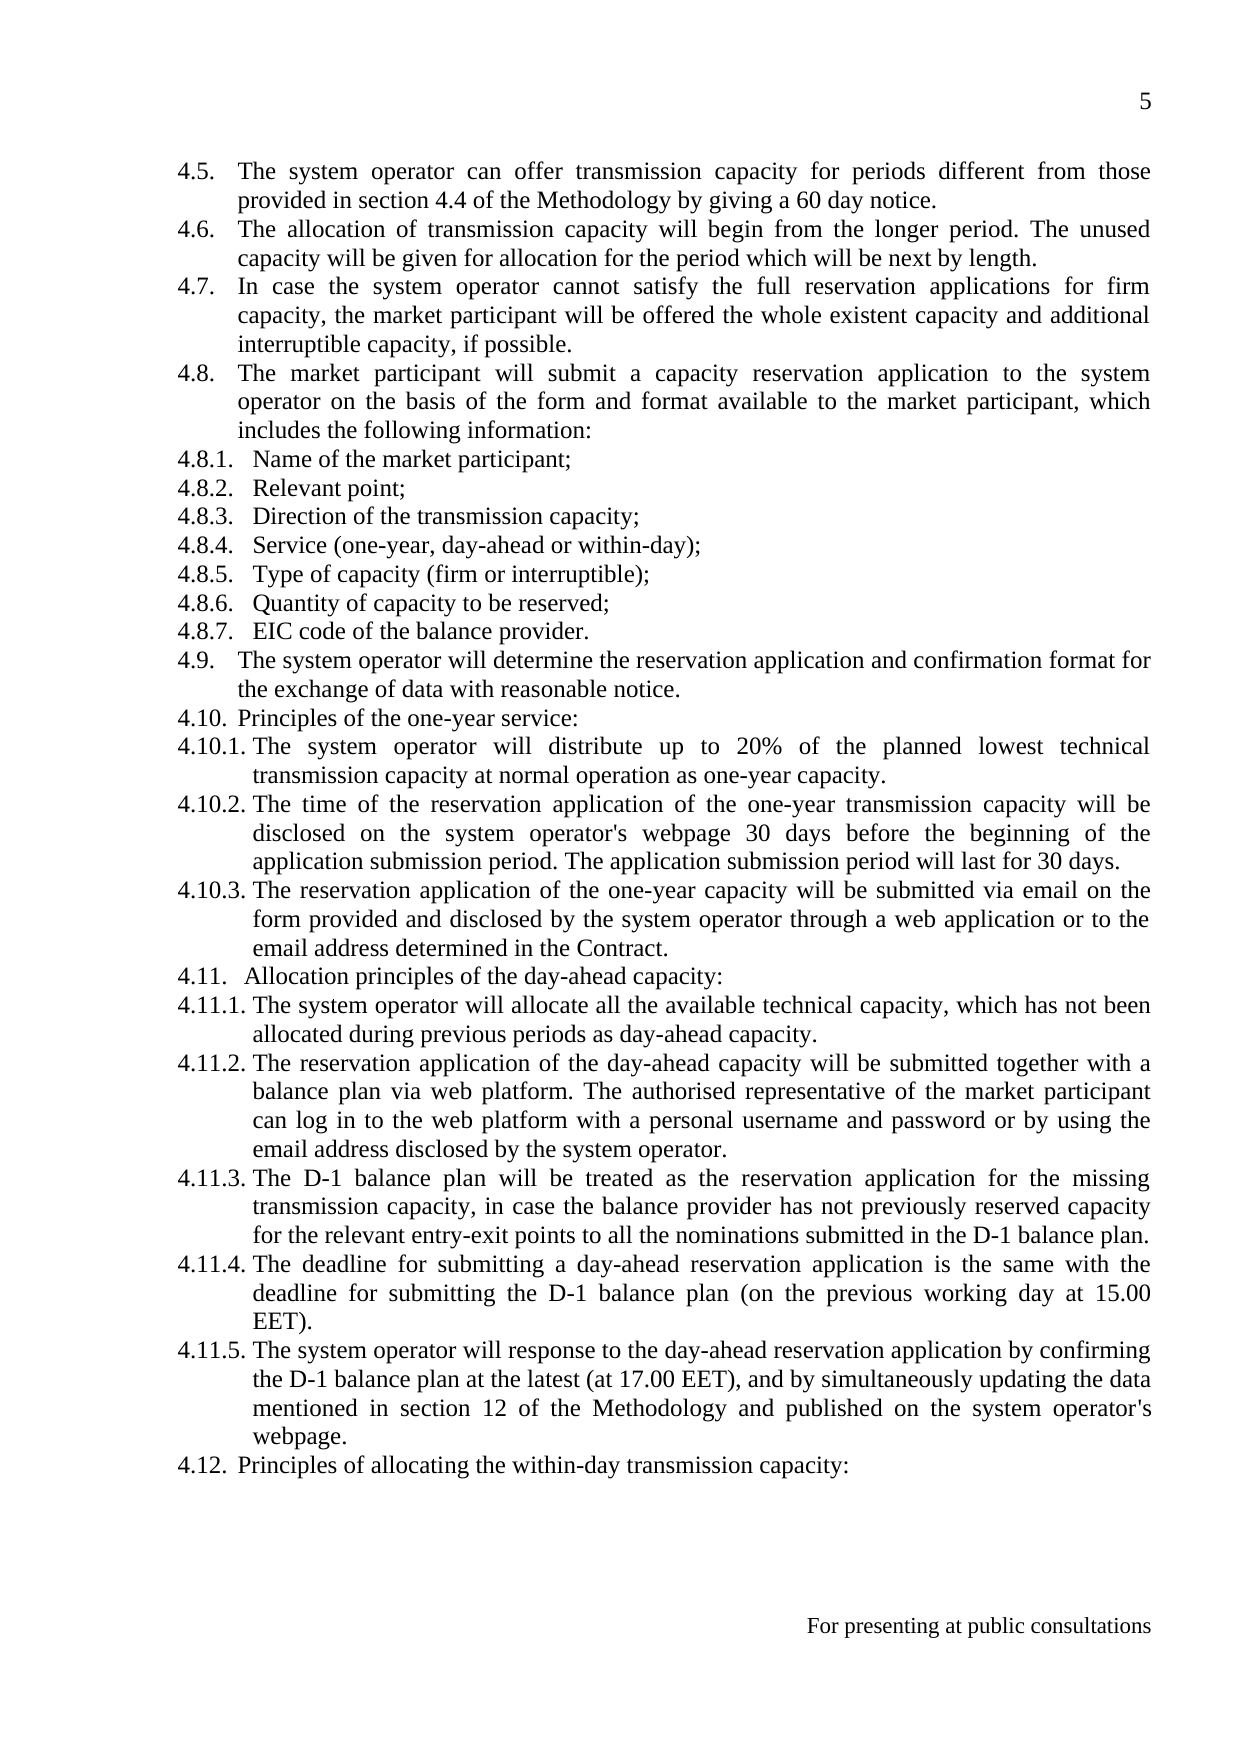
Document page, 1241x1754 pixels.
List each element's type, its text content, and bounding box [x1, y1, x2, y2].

subtitle Allocation principles of the day-ahead capacity: [177, 961, 1152, 990]
subtitle The time of the reservation application of the one-year transmission capacity will be disclosed on the system operator's webpage 30 days before the beginning of the application submission period. The application submission period will last for 30 days. [177, 789, 1152, 875]
subtitle EIC code of the balance provider. [177, 616, 1152, 645]
subtitle Principles of the one-year service: [177, 703, 1152, 731]
subtitle Relevant point; [177, 473, 1152, 501]
subtitle The deadline for submitting a day-ahead reservation application is the same with the deadline for submitting the D-1 balance plan (on the previous working day at 15.00 EET). [177, 1249, 1152, 1335]
subtitle Type of capacity (firm or interruptible); [177, 559, 1152, 588]
subtitle The system operator will allocate all the available technical capacity, which has not been allocated during previous periods as day-ahead capacity. [177, 990, 1152, 1048]
subtitle Principles of allocating the within-day transmission capacity: [177, 1450, 1152, 1479]
subtitle The system operator will response to the day-ahead reservation application by confirming the D-1 balance plan at the latest (at 17.00 EET), and by simultaneously updating the data mentioned in section 12 of the Methodology and published on the system operator's webpage. [177, 1335, 1152, 1450]
list In case the system operator cannot satisfy the full reservation applications for firm capacity, the market participant will be offered the whole existent capacity and additional interruptible capacity, if possible. [177, 271, 1152, 358]
subtitle The system operator will distribute up to 20% of the planned lowest technical transmission capacity at normal operation as one-year capacity. [177, 731, 1152, 789]
subtitle The system operator will determine the reservation application and confirmation format for the exchange of data with reasonable notice. [177, 645, 1152, 703]
subtitle The reservation application of the day-ahead capacity will be submitted together with a balance plan via web platform. The authorised representative of the market participant can log in to the web platform with a personal username and password or by using the email address disclosed by the system operator. [177, 1048, 1152, 1163]
subtitle Quantity of capacity to be reserved; [177, 588, 1152, 616]
subtitle The system operator can offer transmission capacity for periods different from those provided in section 4.4 of the Methodology by giving a 60 day notice. [177, 156, 1152, 214]
subtitle The reservation application of the one-year capacity will be submitted via email on the form provided and disclosed by the system operator through a web application or to the email address determined in the Contract. [177, 875, 1152, 961]
subtitle The D-1 balance plan will be treated as the reservation application for the missing transmission capacity, in case the balance provider has not previously reserved capacity for the relevant entry-exit points to all the nominations submitted in the D-1 balance plan. [177, 1163, 1152, 1249]
list The allocation of transmission capacity will begin from the longer period. The unused capacity will be given for allocation for the period which will be next by length. [177, 214, 1152, 271]
subtitle Direction of the transmission capacity; [177, 501, 1152, 530]
subtitle Service (one-year, day-ahead or within-day); [177, 530, 1152, 559]
subtitle The market participant will submit a capacity reservation application to the system operator on the basis of the form and format available to the market participant, which includes the following information: [177, 358, 1152, 444]
subtitle Name of the market participant; [177, 444, 1152, 473]
